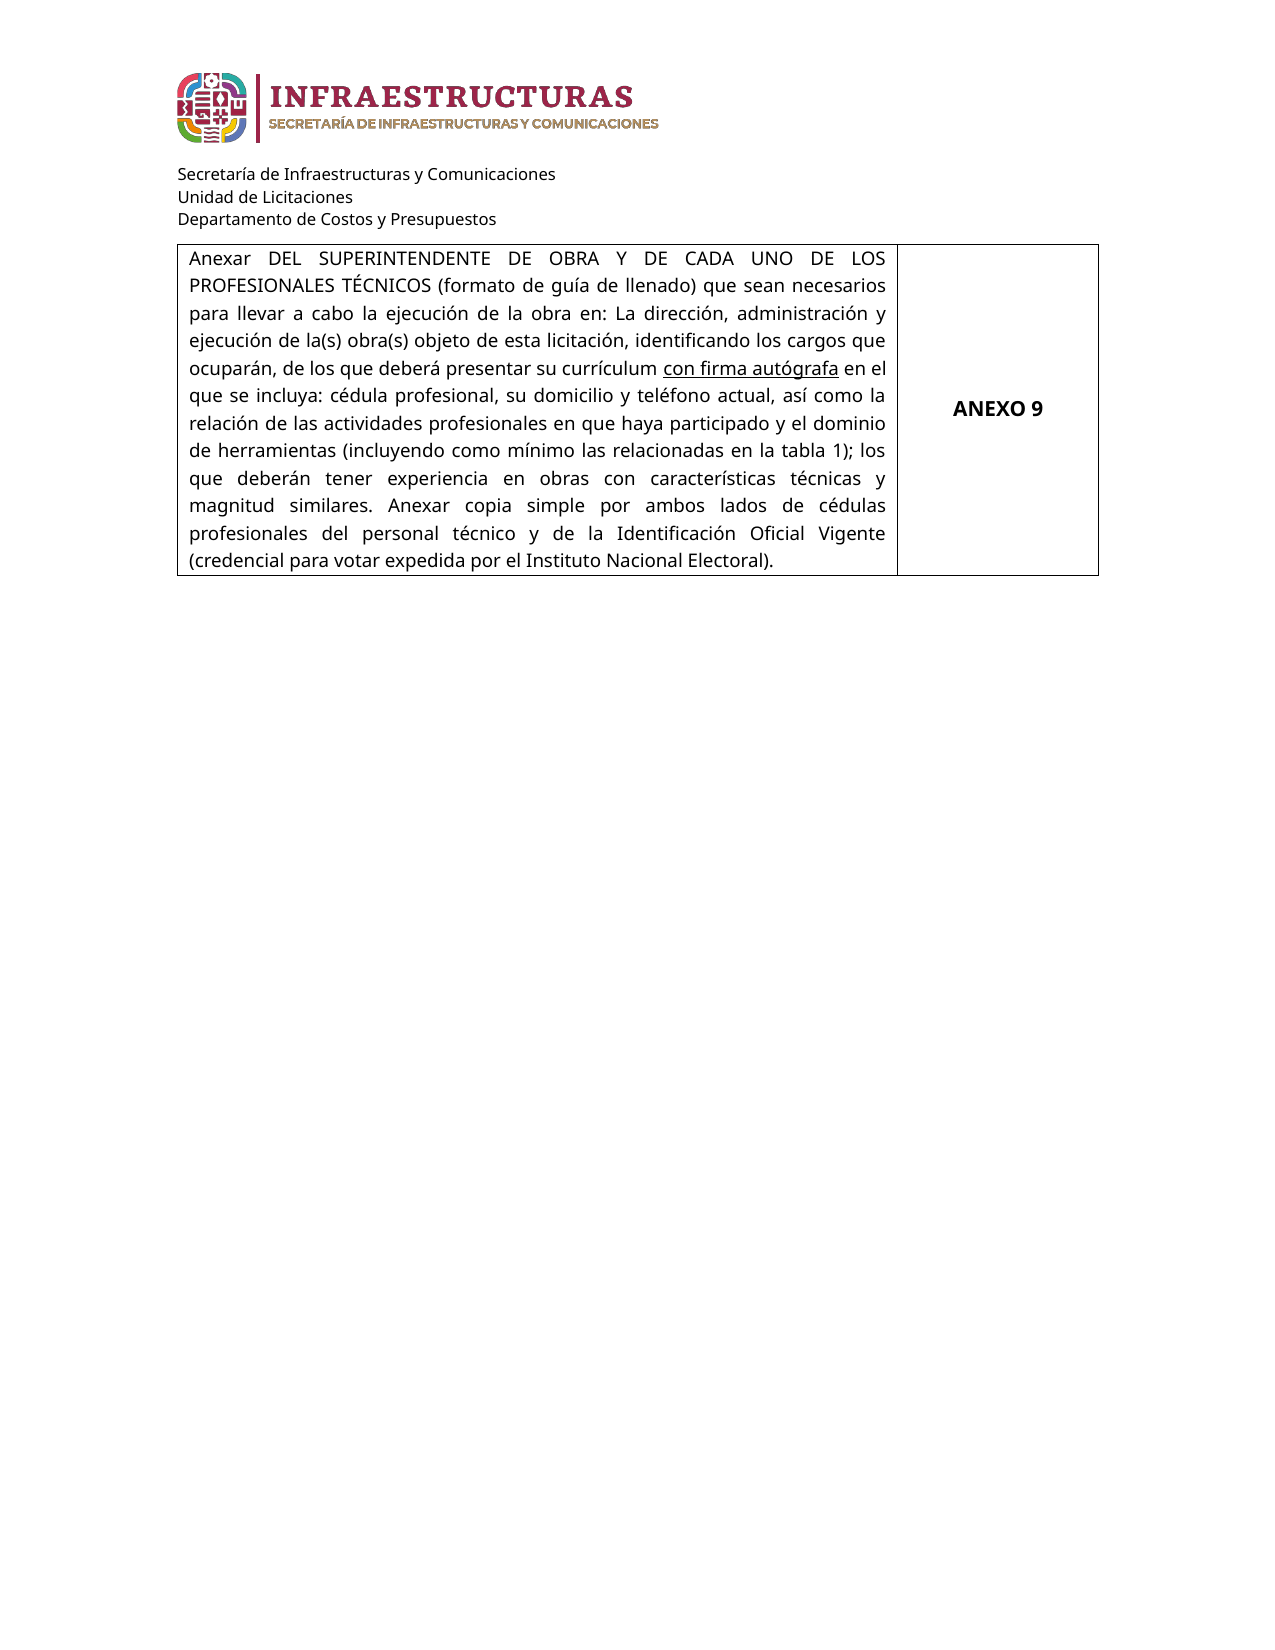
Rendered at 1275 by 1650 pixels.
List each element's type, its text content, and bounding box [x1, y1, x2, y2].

table_header ANEXO 9 [898, 245, 1098, 575]
table_header Anexar DEL SUPERINTENDENTE DE OBRA Y DE CADA UNO DE LOS PROFESIONALES TÉCNICOS (formato de guía de llenado) que sean necesarios para llevar a cabo la ejecución de la obra en: La dirección, administración y ejecución de la(s) obra(s) objeto de esta licitación, identificando los cargos que ocuparán, de los que deberá presentar su currículum con firma autógrafa en el que se incluya: cédula profesional, su domicilio y teléfono actual, así como la relación de las actividades profesionales en que haya participado y el dominio de herramientas (incluyendo como mínimo las relacionadas en la tabla 1); los que deberán tener experiencia en obras con características técnicas y magnitud similares. Anexar copia simple por ambos lados de cédulas profesionales del personal técnico y de la Identificación Oficial Vigente (credencial para votar expedida por el Instituto Nacional Electoral). [178, 245, 897, 575]
picture [177, 73, 683, 145]
